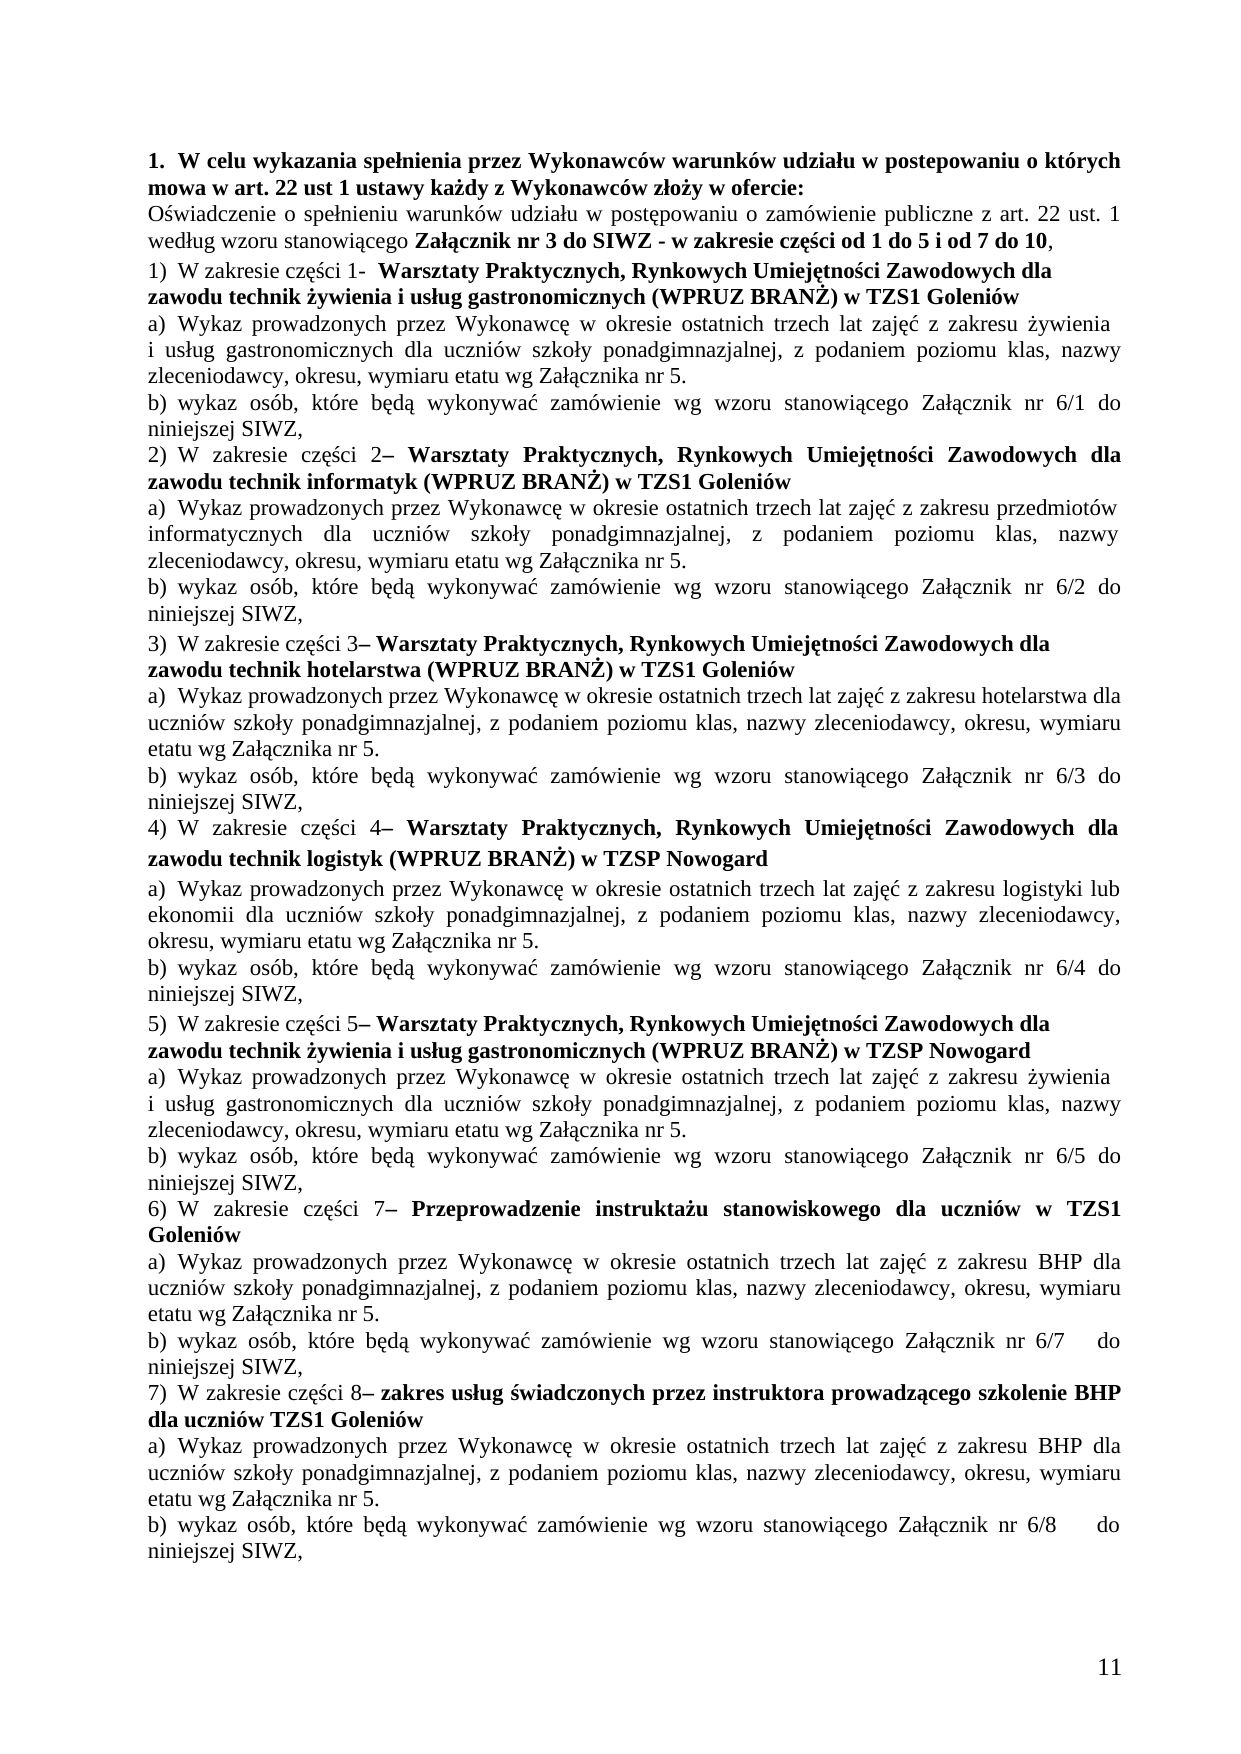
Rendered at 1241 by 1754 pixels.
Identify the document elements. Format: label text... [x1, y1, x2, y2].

list W zakresie części 4– Warsztaty Praktycznych, Rynkowych Umiejętności Zawodowych dla zawodu technik logistyk (WPRUZ BRANŻ) w TZSP Nowogard [148, 814, 1119, 871]
list Wykaz prowadzonych przez Wykonawcę w okresie ostatnich trzech lat zajęć z zakresu żywienia i usług gastronomicznych dla uczniów szkoły ponadgimnazjalnej, z podaniem poziomu klas, nazwy zleceniodawcy, okresu, wymiaru etatu wg Załącznika nr 5. [148, 1063, 1122, 1142]
list Wykaz prowadzonych przez Wykonawcę w okresie ostatnich trzech lat zajęć z zakresu przedmiotów informatycznych dla uczniów szkoły ponadgimnazjalnej, z podaniem poziomu klas, nazwy zleceniodawcy, okresu, wymiaru etatu wg Załącznika nr 5. [148, 494, 1119, 573]
list W zakresie części 8– zakres usług świadczonych przez instruktora prowadzącego szkolenie BHP dla uczniów TZS1 Goleniów [148, 1379, 1122, 1432]
list wykaz osób, które będą wykonywać zamówienie wg wzoru stanowiącego Załącznik nr 6/5 do niniejszej SIWZ, [148, 1142, 1122, 1195]
list W zakresie części 1- Warsztaty Praktycznych, Rynkowych Umiejętności Zawodowych dla zawodu technik żywienia i usług gastronomicznych (WPRUZ BRANŻ) w TZS1 Goleniów [148, 257, 1122, 310]
list wykaz osób, które będą wykonywać zamówienie wg wzoru stanowiącego Załącznik nr 6/8 do niniejszej SIWZ, [148, 1511, 1122, 1564]
list W zakresie części 7– Przeprowadzenie instruktażu stanowiskowego dla uczniów w TZS1 Goleniów [148, 1195, 1122, 1248]
list W zakresie części 5– Warsztaty Praktycznych, Rynkowych Umiejętności Zawodowych dla zawodu technik żywienia i usług gastronomicznych (WPRUZ BRANŻ) w TZSP Nowogard [148, 1011, 1122, 1063]
list wykaz osób, które będą wykonywać zamówienie wg wzoru stanowiącego Załącznik nr 6/3 do niniejszej SIWZ, [148, 762, 1122, 814]
list wykaz osób, które będą wykonywać zamówienie wg wzoru stanowiącego Załącznik nr 6/7 do niniejszej SIWZ, [148, 1327, 1122, 1379]
list wykaz osób, które będą wykonywać zamówienie wg wzoru stanowiącego Załącznik nr 6/4 do niniejszej SIWZ, [148, 954, 1122, 1007]
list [148, 1432, 1122, 1511]
list wykaz osób, które będą wykonywać zamówienie wg wzoru stanowiącego Załącznik nr 6/1 do niniejszej SIWZ, [148, 389, 1122, 441]
list wykaz osób, które będą wykonywać zamówienie wg wzoru stanowiącego Załącznik nr 6/2 do niniejszej SIWZ, [148, 573, 1122, 626]
list Wykaz prowadzonych przez Wykonawcę w okresie ostatnich trzech lat zajęć z zakresu hotelarstwa dla uczniów szkoły ponadgimnazjalnej, z podaniem poziomu klas, nazwy zleceniodawcy, okresu, wymiaru etatu wg Załącznika nr 5. [148, 683, 1122, 762]
list W celu wykazania spełnienia przez Wykonawców warunków udziału w postepowaniu o których mowa w art. 22 ust 1 ustawy każdy z Wykonawców złoży w ofercie: [148, 148, 1122, 200]
text Oświadczenie o spełnieniu warunków udziału w postępowaniu o zamówienie publiczne z art. 22 ust. 1 według wzoru stanowiącego Załącznik nr 3 do SIWZ - w zakresie części od 1 do 5 i od 7 do 10, [148, 200, 1122, 253]
list W zakresie części 2– Warsztaty Praktycznych, Rynkowych Umiejętności Zawodowych dla zawodu technik informatyk (WPRUZ BRANŻ) w TZS1 Goleniów [148, 441, 1122, 494]
list Wykaz prowadzonych przez Wykonawcę w okresie ostatnich trzech lat zajęć z zakresu żywienia i usług gastronomicznych dla uczniów szkoły ponadgimnazjalnej, z podaniem poziomu klas, nazwy zleceniodawcy, okresu, wymiaru etatu wg Załącznika nr 5. [148, 310, 1122, 389]
list Wykaz prowadzonych przez Wykonawcę w okresie ostatnich trzech lat zajęć z zakresu logistyki lub ekonomii dla uczniów szkoły ponadgimnazjalnej, z podaniem poziomu klas, nazwy zleceniodawcy, okresu, wymiaru etatu wg Załącznika nr 5. [148, 875, 1122, 954]
list W zakresie części 3– Warsztaty Praktycznych, Rynkowych Umiejętności Zawodowych dla zawodu technik hotelarstwa (WPRUZ BRANŻ) w TZS1 Goleniów [148, 630, 1122, 683]
